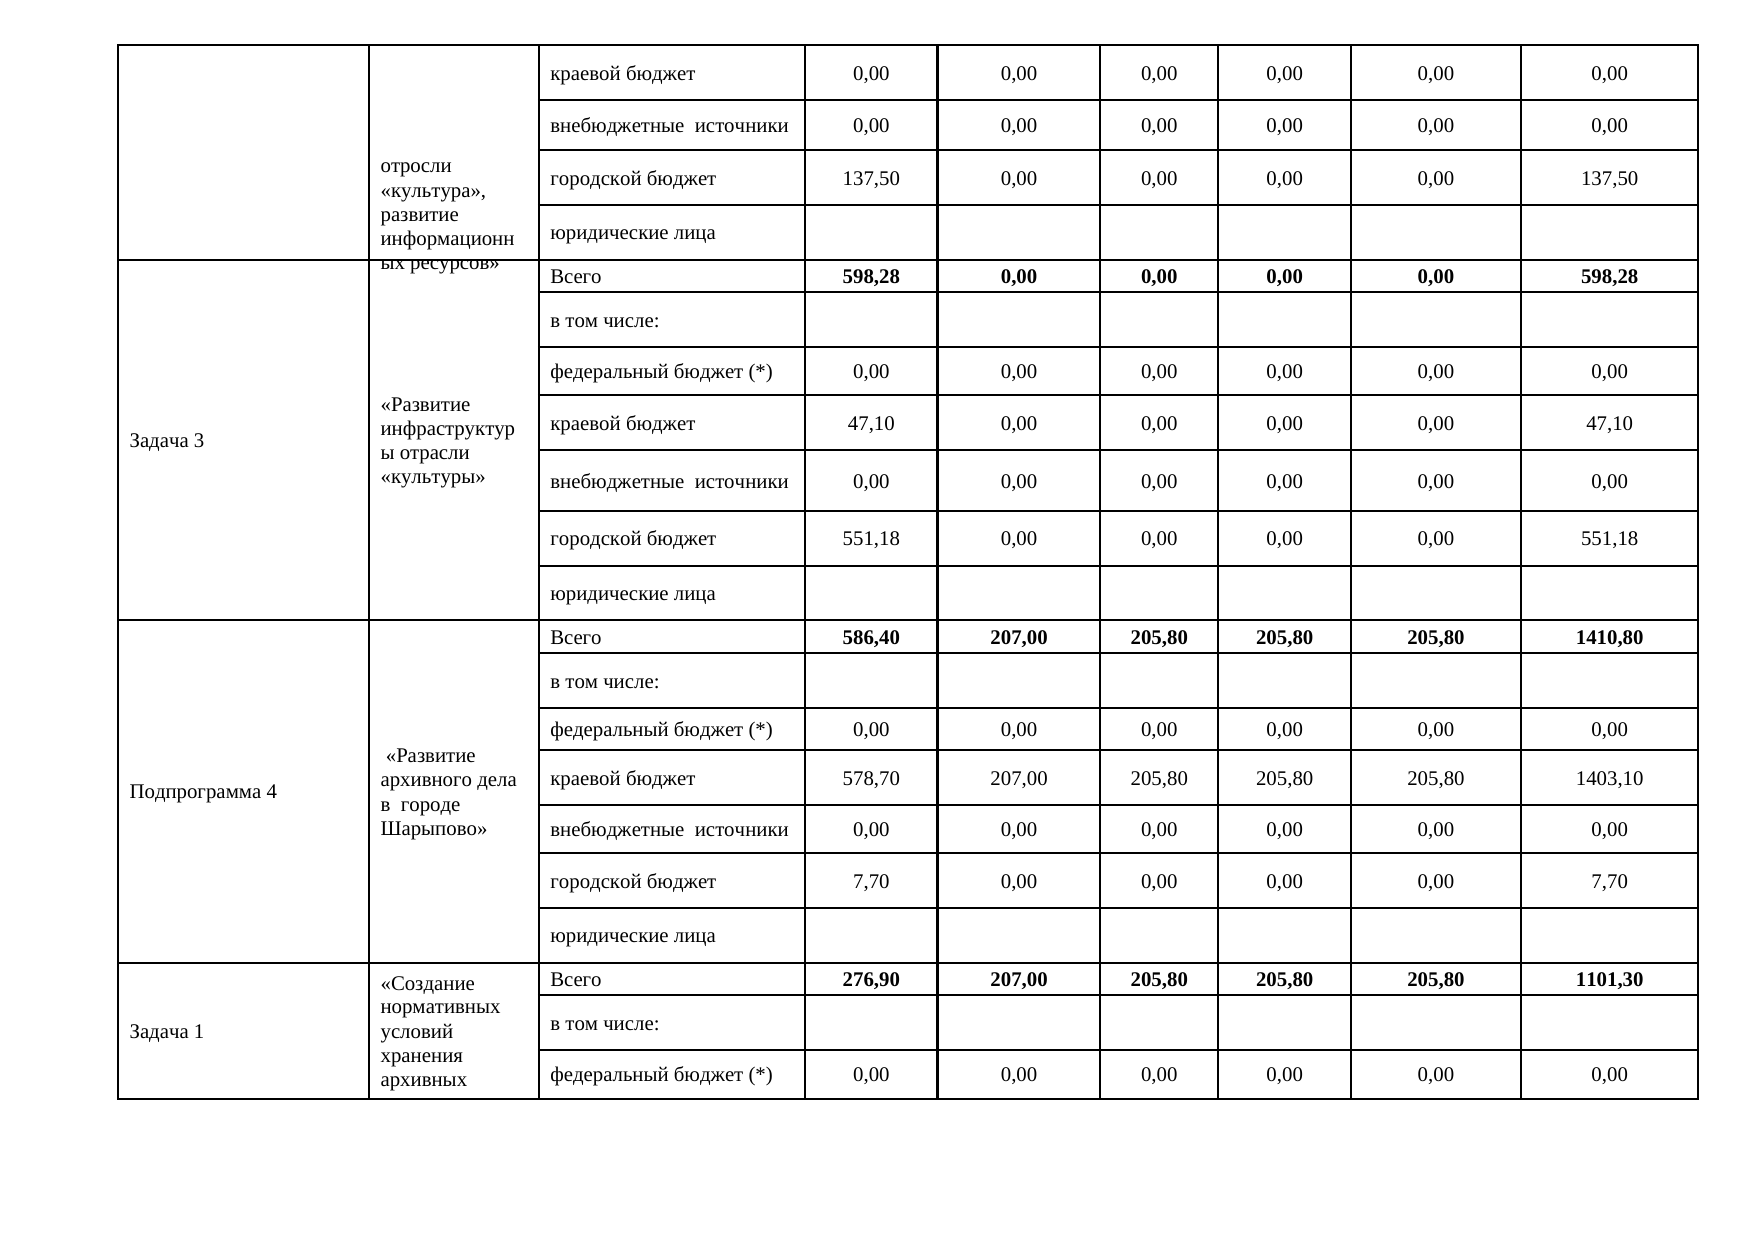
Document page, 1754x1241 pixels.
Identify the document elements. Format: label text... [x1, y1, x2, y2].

table_cell 0,00 [1101, 806, 1217, 852]
table_cell [1352, 293, 1520, 346]
table_cell [1352, 996, 1520, 1049]
table_cell 207,00 [939, 964, 1099, 994]
table_cell [1522, 909, 1697, 962]
table_cell 0,00 [1101, 101, 1217, 149]
table_cell 0,00 [1522, 451, 1697, 510]
table_cell Задача 1 [119, 964, 368, 1097]
table_cell 1101,30 [1522, 964, 1697, 994]
table_cell 0,00 [1219, 854, 1350, 907]
table_cell 0,00 [1219, 46, 1350, 99]
table_cell 0,00 [1101, 709, 1217, 749]
table_cell 0,00 [1219, 451, 1350, 510]
table_cell юридические лица [540, 567, 804, 619]
table_cell 7,70 [1522, 854, 1697, 907]
table_cell Всего [540, 621, 804, 652]
table_cell городской бюджет [540, 151, 804, 204]
table_cell внебюджетные источники [540, 451, 804, 510]
table_cell 0,00 [1219, 261, 1350, 291]
table_cell в том числе: [540, 654, 804, 707]
table_cell 0,00 [939, 1051, 1099, 1097]
table_cell [939, 909, 1099, 962]
table_cell [1219, 909, 1350, 962]
table_cell [1352, 909, 1520, 962]
table_cell в том числе: [540, 293, 804, 346]
table_cell 207,00 [939, 621, 1099, 652]
table_cell «Развитие инфраструктуры отрасли «культуры» [370, 261, 538, 619]
table_cell краевой бюджет [540, 751, 804, 804]
table_cell [939, 654, 1099, 707]
table_cell внебюджетные источники [540, 101, 804, 149]
table_cell [1352, 206, 1520, 258]
table_cell 205,80 [1219, 964, 1350, 994]
table_cell 0,00 [1522, 348, 1697, 394]
table_cell Задача 3 [119, 261, 368, 619]
table_cell 0,00 [1219, 396, 1350, 449]
table_cell 207,00 [939, 751, 1099, 804]
table_cell [1522, 206, 1697, 258]
table_cell 0,00 [939, 709, 1099, 749]
table_cell 0,00 [1219, 1051, 1350, 1097]
table_cell 0,00 [939, 151, 1099, 204]
table_cell 7,70 [806, 854, 936, 907]
table_cell [939, 293, 1099, 346]
table_cell 0,00 [1352, 806, 1520, 852]
table_cell 0,00 [1352, 451, 1520, 510]
table_cell [1219, 567, 1350, 619]
table_cell 0,00 [1219, 512, 1350, 565]
table_cell внебюджетные источники [540, 806, 804, 852]
table_cell 0,00 [1522, 806, 1697, 852]
table_cell 0,00 [1101, 348, 1217, 394]
table_cell [1522, 654, 1697, 707]
table_cell 0,00 [1101, 451, 1217, 510]
table_cell 0,00 [1101, 151, 1217, 204]
table_cell 0,00 [1101, 396, 1217, 449]
table_cell [1522, 293, 1697, 346]
table_cell 0,00 [939, 101, 1099, 149]
table_cell 0,00 [1219, 151, 1350, 204]
table_cell 0,00 [1352, 46, 1520, 99]
table_cell 0,00 [939, 854, 1099, 907]
table_cell 0,00 [939, 46, 1099, 99]
table_cell 0,00 [1352, 512, 1520, 565]
table_cell 0,00 [1522, 46, 1697, 99]
table_cell [806, 909, 936, 962]
table_cell [1522, 996, 1697, 1049]
table_cell федеральный бюджет (*) [540, 348, 804, 394]
table_cell [939, 206, 1099, 258]
table_cell 0,00 [1101, 261, 1217, 291]
table_cell [1219, 206, 1350, 258]
table_cell 0,00 [1352, 101, 1520, 149]
table_cell 0,00 [1522, 709, 1697, 749]
table_cell 0,00 [1352, 151, 1520, 204]
table_cell 0,00 [806, 451, 936, 510]
table_cell 47,10 [1522, 396, 1697, 449]
table_cell 0,00 [1219, 348, 1350, 394]
table_cell федеральный бюджет (*) [540, 709, 804, 749]
table_cell [806, 206, 936, 258]
table_cell [939, 996, 1099, 1049]
table_cell 0,00 [939, 806, 1099, 852]
table_cell 0,00 [1352, 396, 1520, 449]
table_cell [806, 293, 936, 346]
table_cell [806, 567, 936, 619]
table_cell 0,00 [1522, 101, 1697, 149]
table_cell 0,00 [939, 261, 1099, 291]
table_cell городской бюджет [540, 854, 804, 907]
table_cell 0,00 [1101, 46, 1217, 99]
table_cell краевой бюджет [540, 46, 804, 99]
table_cell 205,80 [1352, 621, 1520, 652]
table_cell 0,00 [939, 451, 1099, 510]
table_cell 205,80 [1352, 964, 1520, 994]
table_cell 1410,80 [1522, 621, 1697, 652]
table_cell 137,50 [806, 151, 936, 204]
table_cell 0,00 [1522, 1051, 1697, 1097]
table_cell [1522, 567, 1697, 619]
table_cell 0,00 [939, 348, 1099, 394]
table_cell [1101, 654, 1217, 707]
table_cell 0,00 [1101, 854, 1217, 907]
table_cell [806, 654, 936, 707]
table_cell 0,00 [806, 806, 936, 852]
table_cell городской бюджет [540, 512, 804, 565]
table_cell 598,28 [1522, 261, 1697, 291]
table_cell 137,50 [1522, 151, 1697, 204]
table_cell 551,18 [806, 512, 936, 565]
table_cell 0,00 [806, 101, 936, 149]
table_cell 578,70 [806, 751, 936, 804]
table_cell [1101, 996, 1217, 1049]
table_cell юридические лица [540, 206, 804, 258]
table_cell 0,00 [1219, 709, 1350, 749]
table_cell 205,80 [1101, 621, 1217, 652]
table_cell «Развитие архивного дела в городе Шарыпово» [370, 621, 538, 962]
table_cell 47,10 [806, 396, 936, 449]
table_cell в том числе: [540, 996, 804, 1049]
table_cell Всего [540, 261, 804, 291]
table_cell 205,80 [1352, 751, 1520, 804]
table_cell 598,28 [806, 261, 936, 291]
table_cell 276,90 [806, 964, 936, 994]
table_cell юридические лица [540, 909, 804, 962]
table_cell [1101, 909, 1217, 962]
table_cell 0,00 [939, 512, 1099, 565]
table_cell 0,00 [1352, 709, 1520, 749]
table_cell 0,00 [806, 709, 936, 749]
table_cell 0,00 [1101, 1051, 1217, 1097]
table_cell 205,80 [1219, 751, 1350, 804]
table_cell [1101, 567, 1217, 619]
table_cell 0,00 [806, 348, 936, 394]
table_cell [939, 567, 1099, 619]
table_cell 0,00 [1352, 261, 1520, 291]
table_cell 0,00 [1219, 806, 1350, 852]
table_cell 551,18 [1522, 512, 1697, 565]
table_cell Подпрограмма 4 [119, 621, 368, 962]
table_cell [806, 996, 936, 1049]
table_cell [1352, 654, 1520, 707]
table_cell 205,80 [1219, 621, 1350, 652]
table_cell Всего [540, 964, 804, 994]
table_cell 0,00 [1352, 348, 1520, 394]
table_cell «Создание нормативных условий хранения архивных документов, исключающих их хищение и утрату» [370, 964, 538, 1097]
table_cell 0,00 [1352, 1051, 1520, 1097]
table_cell федеральный бюджет (*) [540, 1051, 804, 1097]
table_cell [1101, 206, 1217, 258]
table_cell 0,00 [806, 46, 936, 99]
table_cell 0,00 [939, 396, 1099, 449]
table_cell 1403,10 [1522, 751, 1697, 804]
table_cell 205,80 [1101, 751, 1217, 804]
table_cell 0,00 [1101, 512, 1217, 565]
table_cell краевой бюджет [540, 396, 804, 449]
table_cell [1352, 567, 1520, 619]
table_cell 0,00 [806, 1051, 936, 1097]
table_cell 205,80 [1101, 964, 1217, 994]
table_cell 0,00 [1352, 854, 1520, 907]
table_cell [1219, 654, 1350, 707]
table_cell [1101, 293, 1217, 346]
table_cell [1219, 996, 1350, 1049]
table_cell 586,40 [806, 621, 936, 652]
table_cell [1219, 293, 1350, 346]
table_cell 0,00 [1219, 101, 1350, 149]
